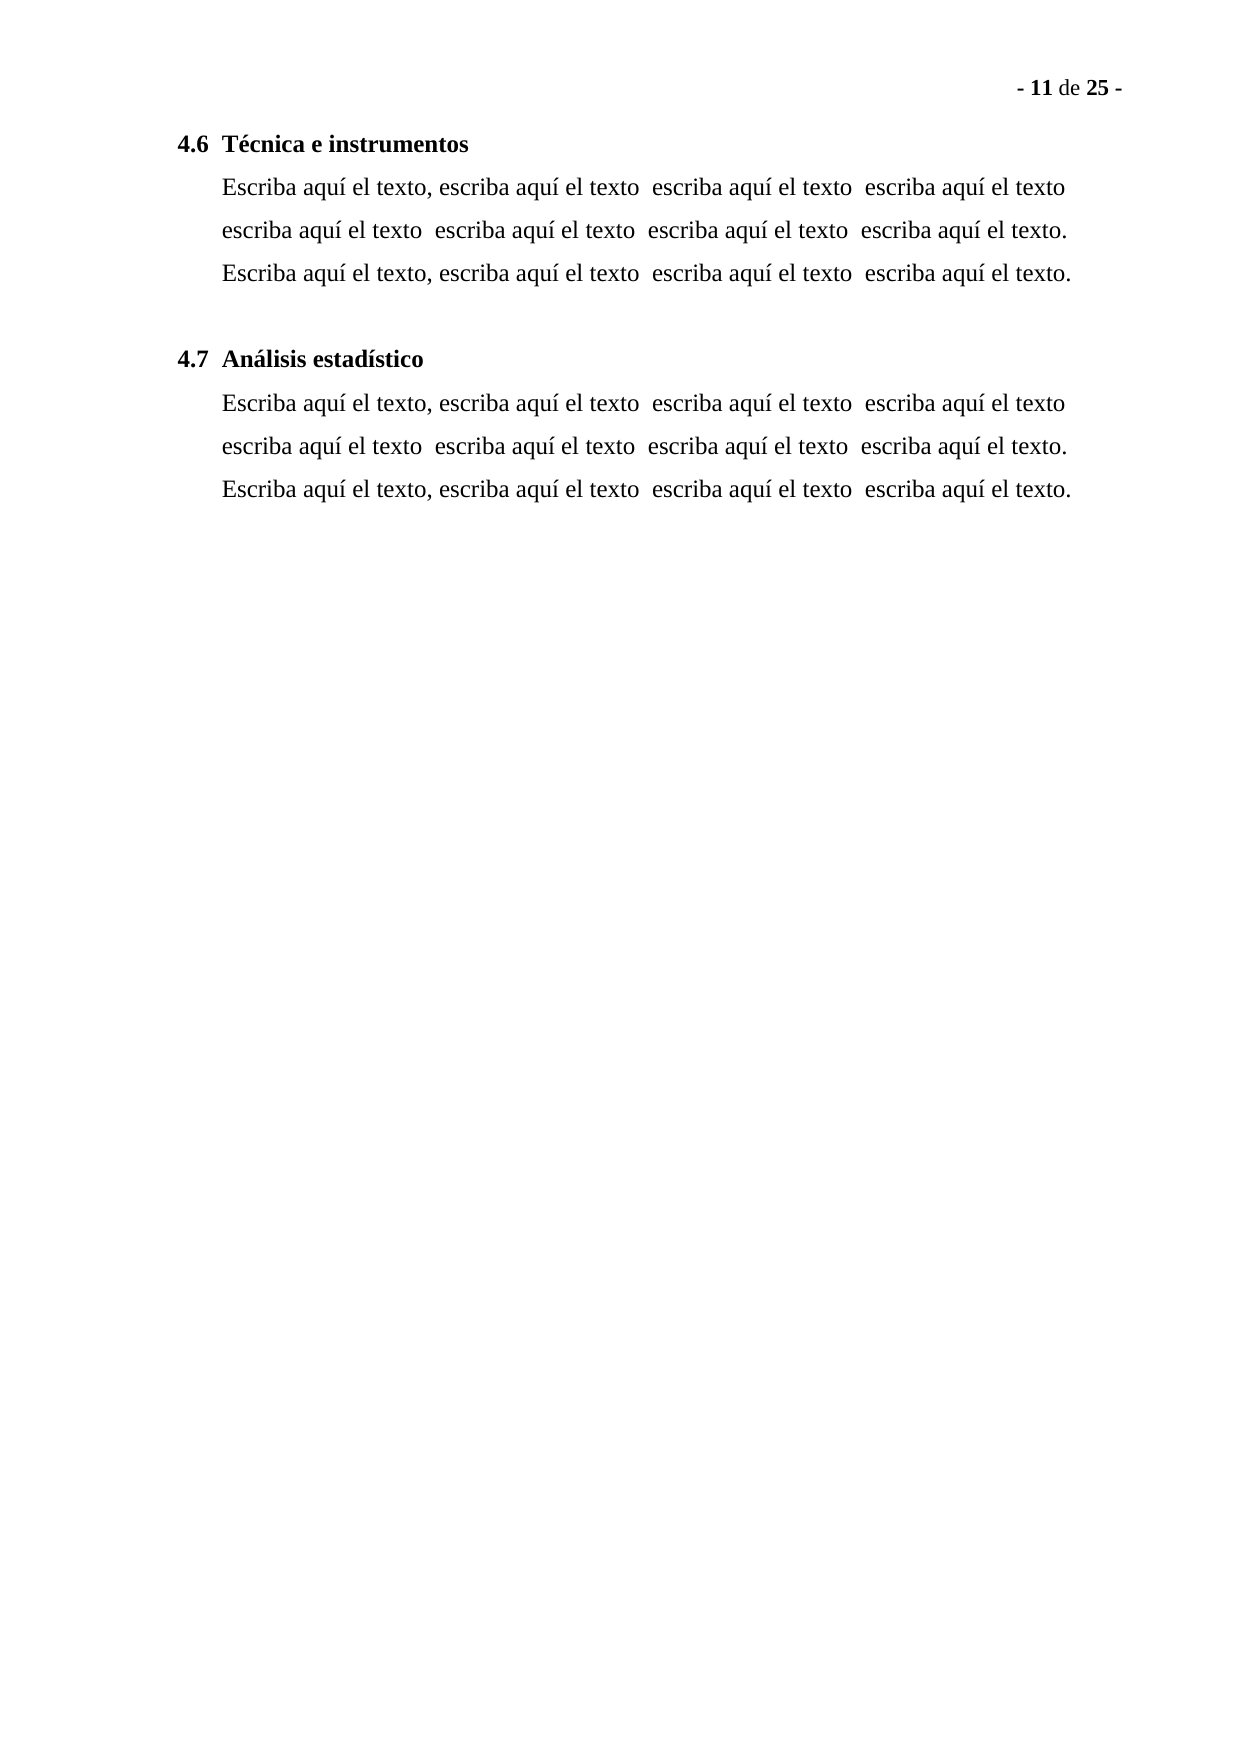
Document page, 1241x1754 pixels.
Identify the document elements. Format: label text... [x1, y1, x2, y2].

subtitle Técnica e instrumentos [177, 129, 1122, 158]
subtitle Análisis estadístico [177, 344, 1122, 373]
